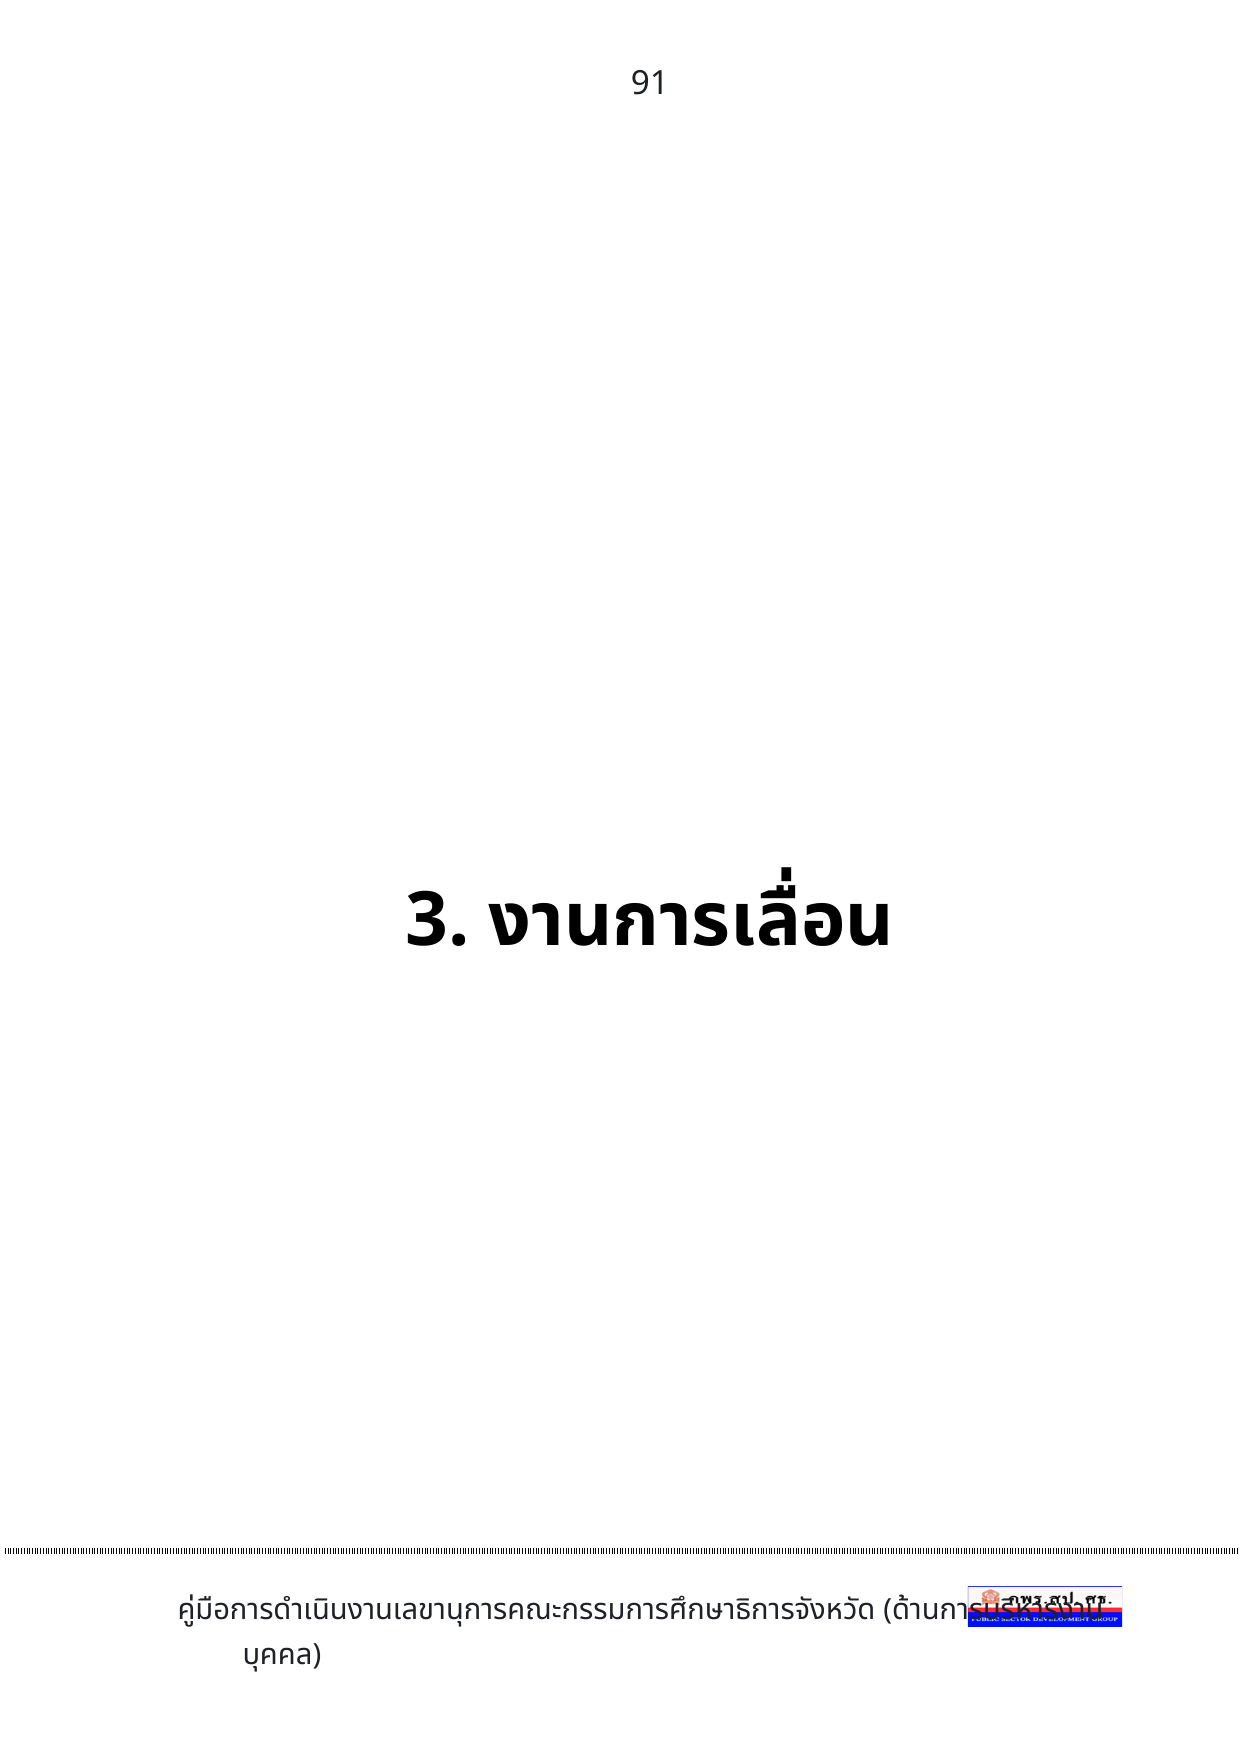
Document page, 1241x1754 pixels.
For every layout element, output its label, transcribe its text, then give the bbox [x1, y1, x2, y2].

picture [967, 1586, 1123, 1627]
subtitle 3. งานการเลื่อน [177, 865, 1122, 979]
